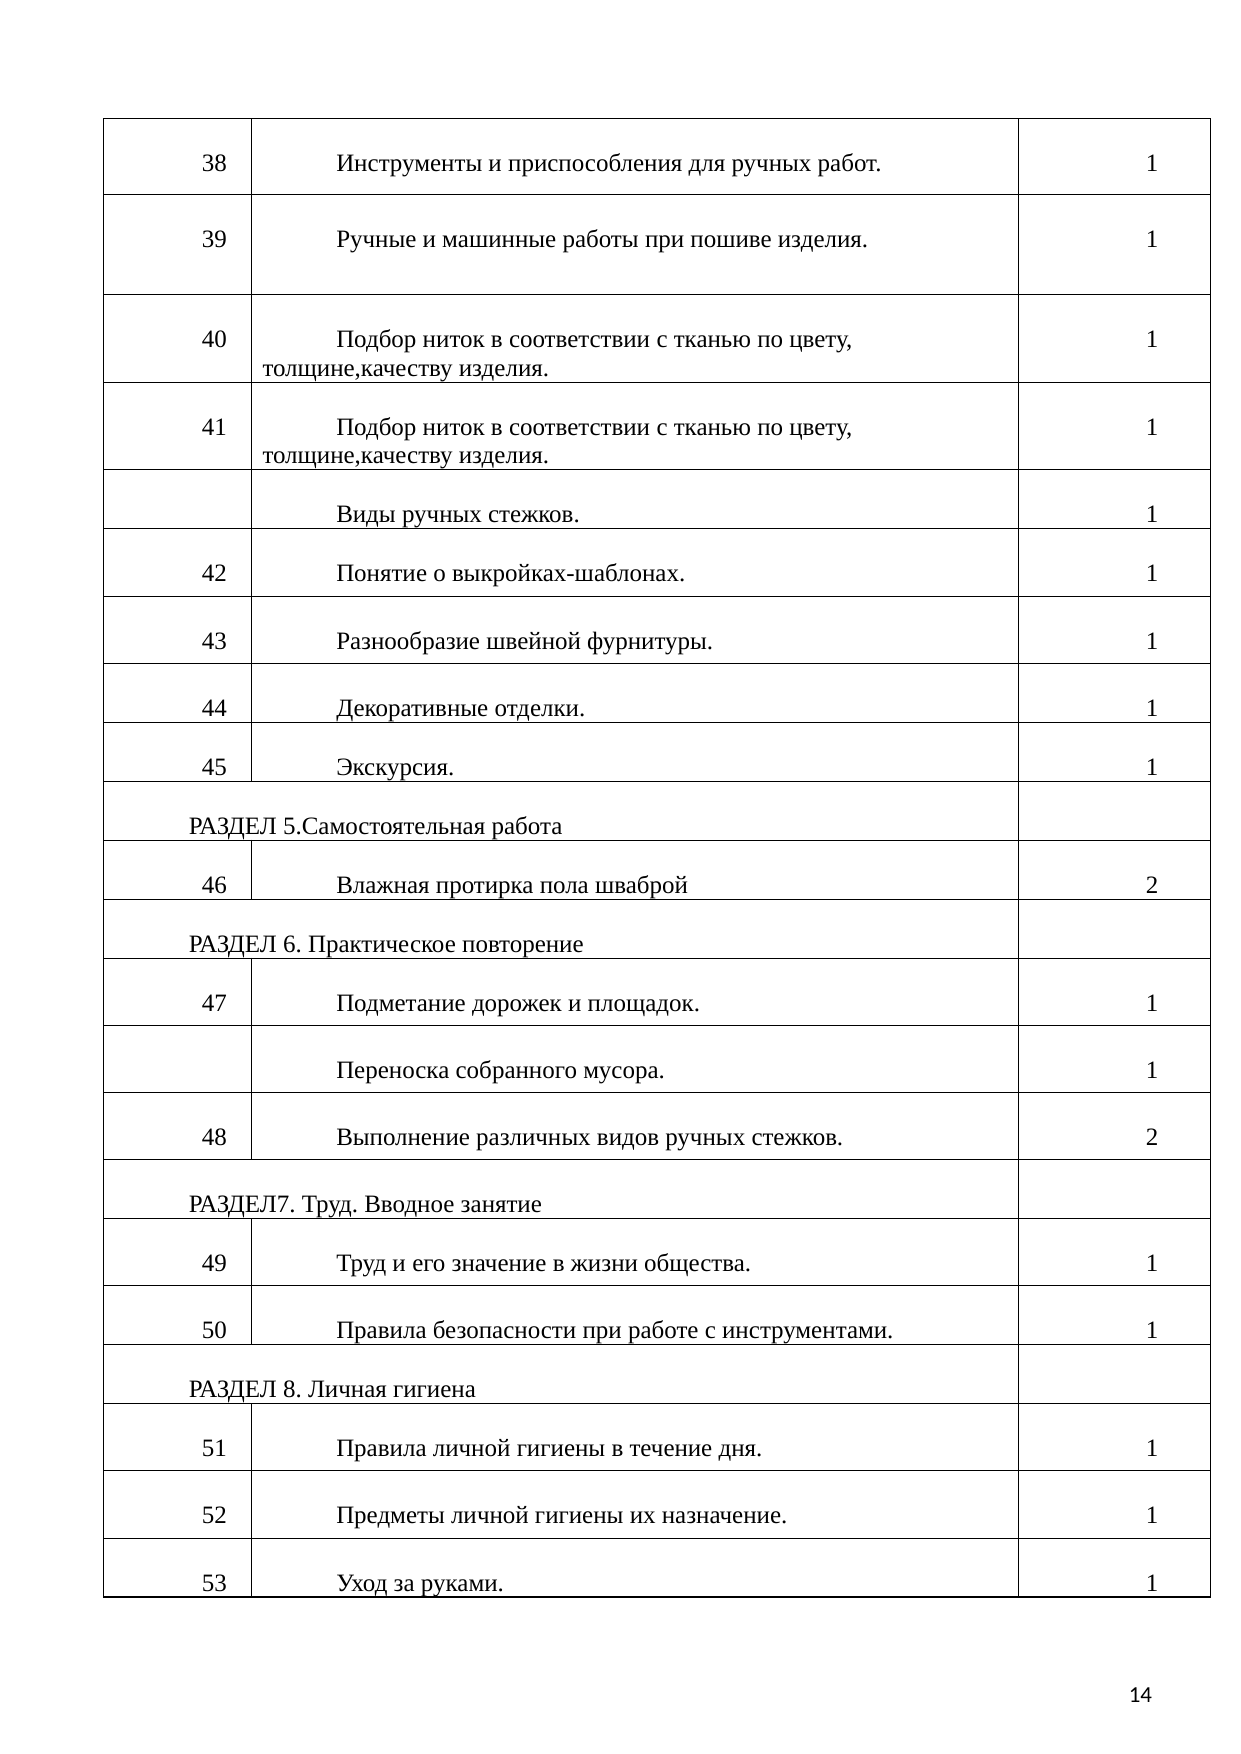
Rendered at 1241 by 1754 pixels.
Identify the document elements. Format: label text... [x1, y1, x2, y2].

table_cell 46 [104, 841, 251, 898]
table_cell РАЗДЕЛ 6. Практическое повторение [104, 900, 1018, 957]
table_cell 1 [1019, 1539, 1210, 1596]
table_cell 1 [1019, 723, 1210, 781]
table_cell Влажная протирка пола шваброй [252, 841, 1018, 898]
table_cell 1 [1019, 959, 1210, 1025]
table_cell 38 [104, 119, 251, 194]
table_cell Правила безопасности при работе с инструментами. [252, 1286, 1018, 1344]
table_cell Виды ручных стежков. [252, 470, 1018, 528]
table_cell 1 [1019, 383, 1210, 469]
table_cell 1 [1019, 529, 1210, 596]
table_cell [1019, 1160, 1210, 1218]
table_cell Переноска собранного мусора. [252, 1026, 1018, 1092]
table_cell 53 [104, 1539, 251, 1596]
table_cell [104, 470, 251, 528]
table_cell 49 [104, 1219, 251, 1285]
table_cell Подбор ниток в соответствии с тканью по цвету, толщине,качеству изделия. [252, 383, 1018, 469]
table_cell 1 [1019, 1471, 1210, 1537]
table_cell Подметание дорожек и площадок. [252, 959, 1018, 1025]
table_cell Экскурсия. [252, 723, 1018, 781]
table_cell [1019, 782, 1210, 839]
table_cell 1 [1019, 1404, 1210, 1470]
table_cell 1 [1019, 295, 1210, 382]
table_cell Выполнение различных видов ручных стежков. [252, 1093, 1018, 1159]
table_cell Инструменты и приспособления для ручных работ. [252, 119, 1018, 194]
table_cell 1 [1019, 597, 1210, 663]
table_cell 44 [104, 664, 251, 722]
table_cell Подбор ниток в соответствии с тканью по цвету, толщине,качеству изделия. [252, 295, 1018, 382]
table_cell 45 [104, 723, 251, 781]
table_cell РАЗДЕЛ7. Труд. Вводное занятие [104, 1160, 1018, 1218]
table_cell 2 [1019, 1093, 1210, 1159]
table_cell 2 [1019, 841, 1210, 898]
table_cell 51 [104, 1404, 251, 1470]
table_cell 39 [104, 195, 251, 294]
table_cell Правила личной гигиены в течение дня. [252, 1404, 1018, 1470]
table_cell 1 [1019, 119, 1210, 194]
table_cell 1 [1019, 1286, 1210, 1344]
table_cell Предметы личной гигиены их назначение. [252, 1471, 1018, 1537]
table_cell Разнообразие швейной фурнитуры. [252, 597, 1018, 663]
table_cell 48 [104, 1093, 251, 1159]
table_cell Уход за руками. [252, 1539, 1018, 1596]
table_cell Декоративные отделки. [252, 664, 1018, 722]
table_cell 40 [104, 295, 251, 382]
table_cell 1 [1019, 1219, 1210, 1285]
table_cell 43 [104, 597, 251, 663]
table_cell РАЗДЕЛ 5.Самостоятельная работа [104, 782, 1018, 839]
table_cell 47 [104, 959, 251, 1025]
table_cell Понятие о выкройках-шаблонах. [252, 529, 1018, 596]
table_cell 1 [1019, 664, 1210, 722]
table_cell 1 [1019, 1026, 1210, 1092]
table_cell Ручные и машинные работы при пошиве изделия. [252, 195, 1018, 294]
table_cell Труд и его значение в жизни общества. [252, 1219, 1018, 1285]
table_cell [1019, 1345, 1210, 1403]
table_cell 1 [1019, 195, 1210, 294]
table_cell 42 [104, 529, 251, 596]
table_cell 52 [104, 1471, 251, 1537]
table_cell [104, 1026, 251, 1092]
table_cell 50 [104, 1286, 251, 1344]
table_cell РАЗДЕЛ 8. Личная гигиена [104, 1345, 1018, 1403]
table_cell 1 [1019, 470, 1210, 528]
table_cell [1019, 900, 1210, 957]
table_cell 41 [104, 383, 251, 469]
